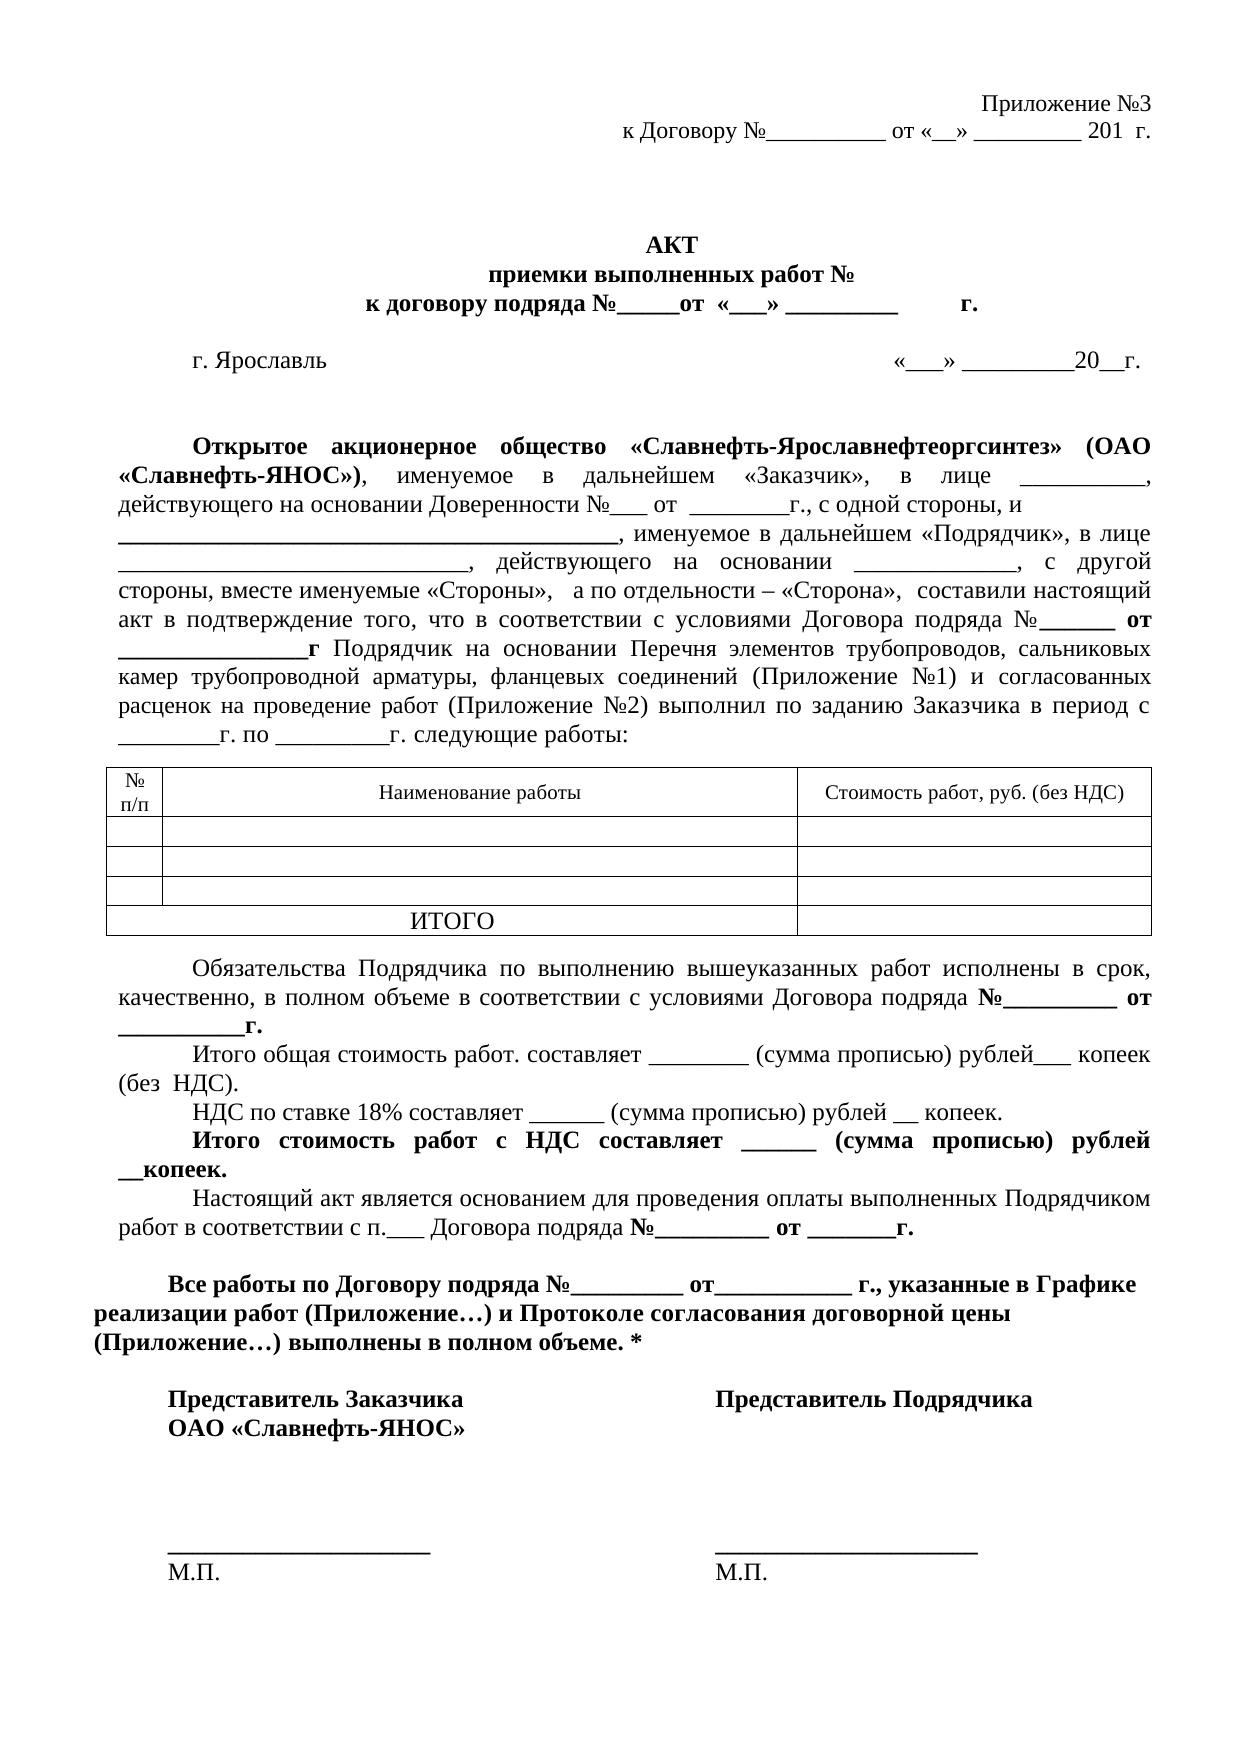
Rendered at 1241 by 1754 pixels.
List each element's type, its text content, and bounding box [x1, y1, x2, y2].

table_cell Представитель Заказчика [83, 1355, 630, 1413]
table_cell [107, 877, 162, 905]
table_cell [798, 847, 1151, 876]
table_header Стоимость работ, руб. (без НДС) [798, 768, 1151, 816]
table_cell [107, 847, 162, 876]
text ________________________________________, именуемое в дальнейшем «Подрядчик», в лице ____________________________, действующего на основании _____________, с другой стороны, вместе именуемые «Стороны», а по отдельности – «Сторона», составили настоящий акт в подтверждение того, что в соответствии с условиями Договора подряда №______ от _______________г Подрядчик на основании Перечня элементов трубопроводов, сальниковых камер трубопроводной арматуры, фланцевых соединений (Приложение №1) и согласованных расценок на проведение работ (Приложение №2) выполнил по заданию Заказчика в период с ________г. по _________г. следующие работы: [118, 518, 1152, 748]
table_cell [798, 817, 1151, 846]
table_cell [163, 847, 797, 876]
table_header Все работы по Договору подряда №_________ от___________ г., указанные в Графике реализации работ (Приложение…) и Протоколе согласования договорной цены (Приложение…) выполнены в полном объеме. * [83, 1240, 1187, 1355]
table_cell [163, 817, 797, 846]
table_cell [798, 877, 1151, 905]
text Настоящий акт является основанием для проведения оплаты выполненных Подрядчиком работ в соответствии с п.___ Договора подряда №_________ от _______г. [118, 1183, 1152, 1240]
text к Договору №__________ от «__» _________ 201 г. [118, 116, 1152, 144]
text приемки выполненных работ № [118, 259, 1152, 288]
text г. Ярославль «___» _________20__г. [118, 345, 1152, 374]
table_cell ОАО «Славнефть-ЯНОС» _____________________ М.П. [83, 1413, 630, 1585]
table_cell ИТОГО [107, 906, 797, 935]
table_cell _____________________ М.П. [630, 1413, 1187, 1585]
text АКТ [118, 230, 1152, 259]
table_header Наименование работы [163, 768, 797, 816]
table_cell [107, 817, 162, 846]
table_cell Представитель Подрядчика [630, 1355, 1187, 1413]
text НДС по ставке 18% составляет ______ (сумма прописью) рублей __ копеек. [118, 1097, 1152, 1125]
text к договору подряда №_____от «___» _________ г. [118, 288, 1152, 316]
text Итого стоимость работ с НДС составляет ______ (сумма прописью) рублей __копеек. [118, 1125, 1152, 1183]
text Приложение №3 [118, 89, 1152, 116]
text Обязательства Подрядчика по выполнению вышеуказанных работ исполнены в срок, качественно, в полном объеме в соответствии с условиями Договора подряда №_________ от __________г. [118, 953, 1152, 1039]
table_cell [163, 877, 797, 905]
table_header № п/п [107, 768, 162, 816]
text Открытое акционерное общество «Славнефть-Ярославнефтеоргсинтез» (ОАО «Славнефть-ЯНОС»), именуемое в дальнейшем «Заказчик», в лице __________, действующего на основании Доверенности №___ от ________г., с одной стороны, и [118, 431, 1152, 518]
text Итого общая стоимость работ. составляет ________ (сумма прописью) рублей___ копеек (без НДС). [118, 1039, 1152, 1097]
table_cell [798, 906, 1151, 935]
